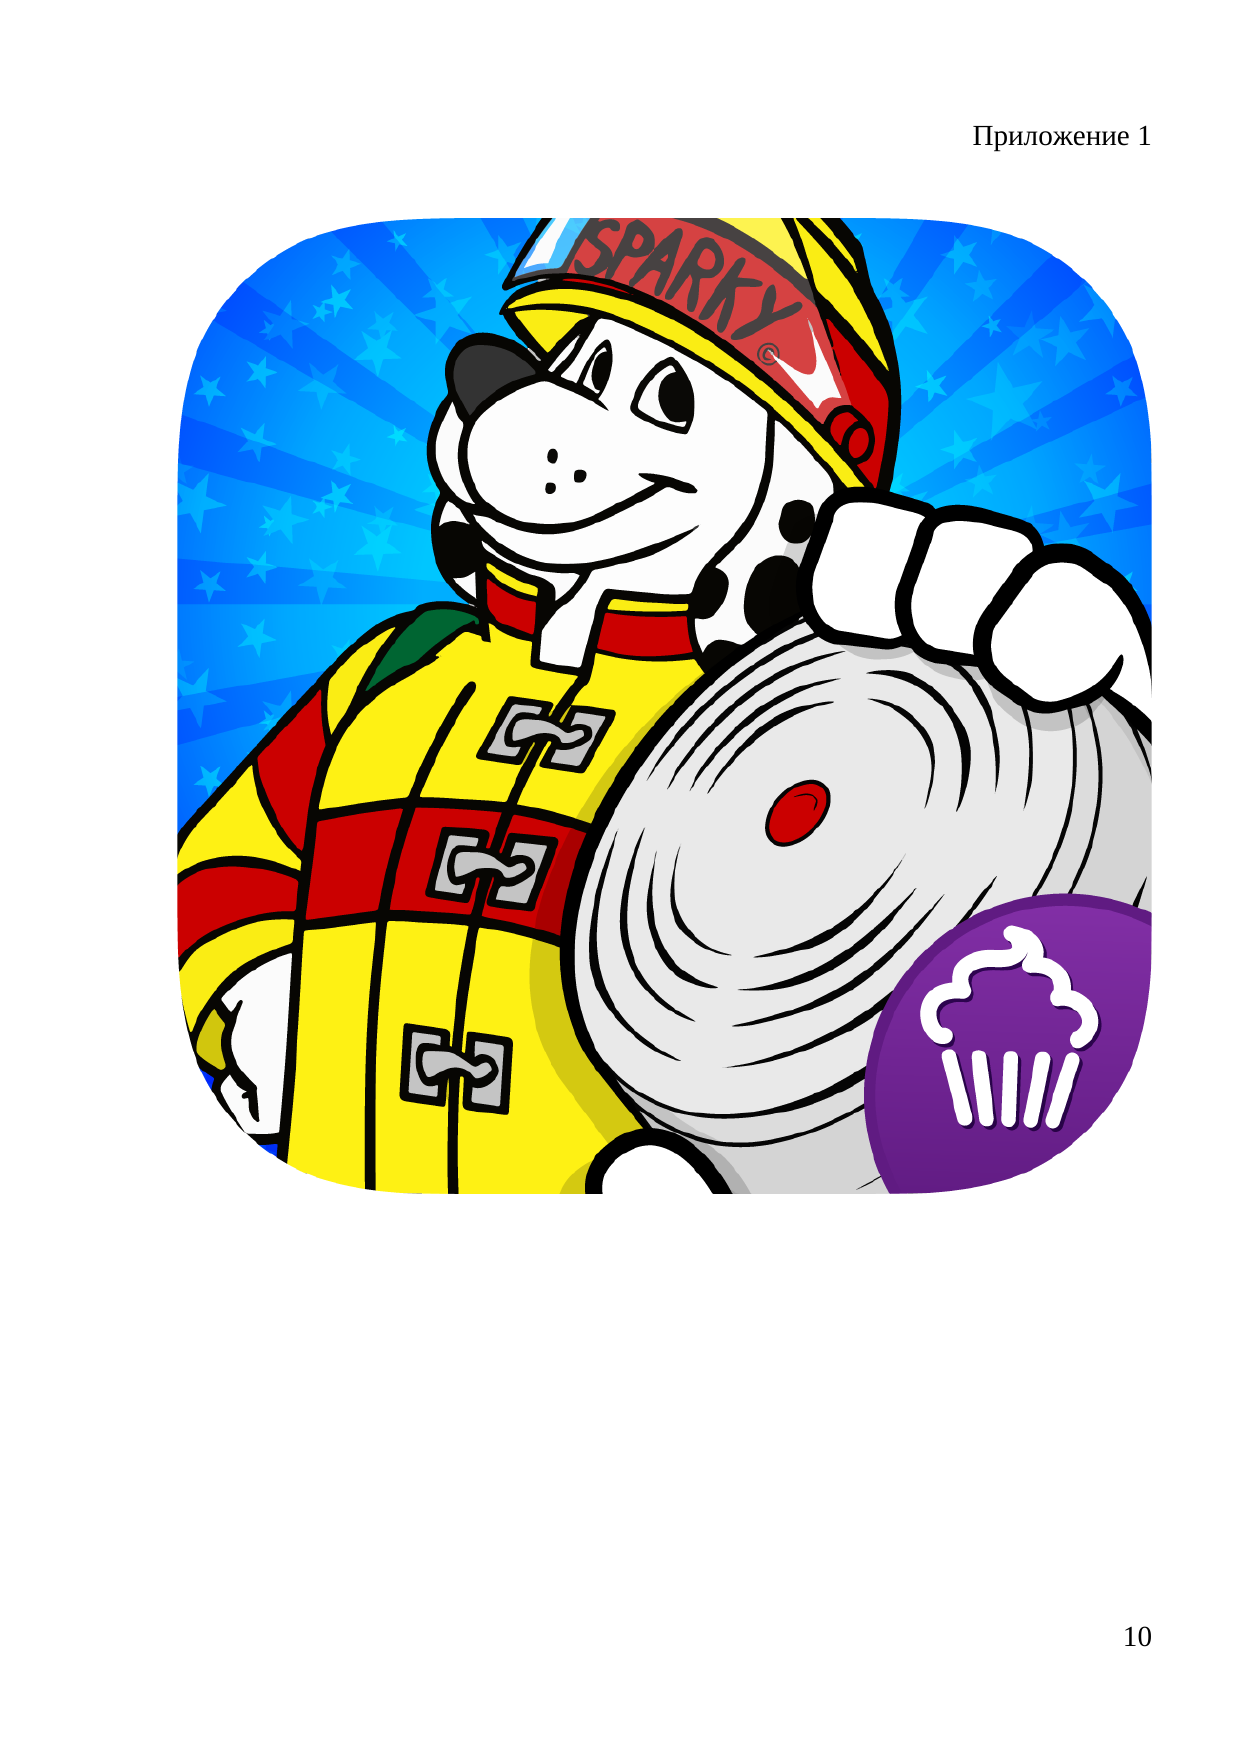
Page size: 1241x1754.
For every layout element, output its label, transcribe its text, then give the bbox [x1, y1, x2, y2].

text Приложение 1 [252, 118, 1152, 152]
picture [177, 218, 1152, 1194]
